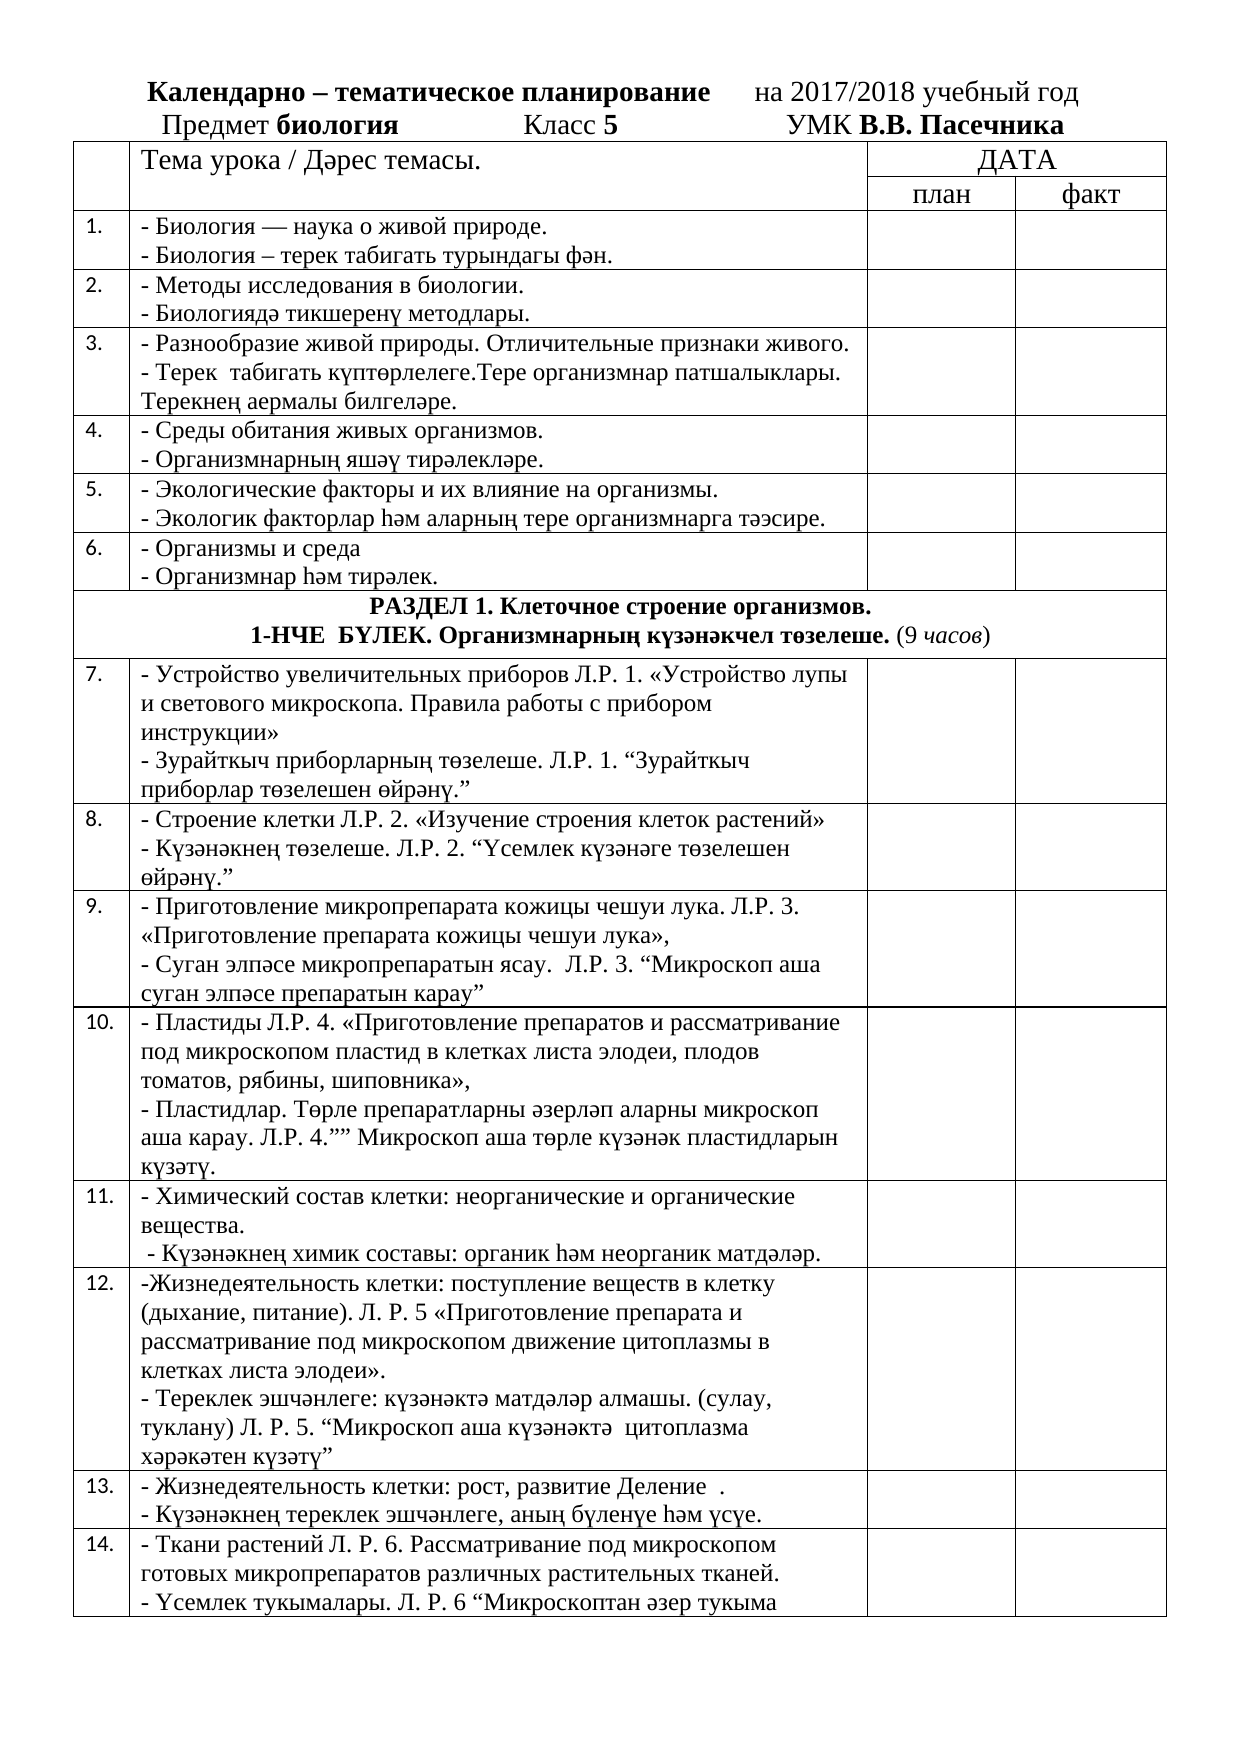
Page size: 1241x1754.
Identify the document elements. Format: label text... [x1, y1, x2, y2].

table_cell [1016, 328, 1166, 414]
table_cell 13. [74, 1471, 129, 1528]
table_cell [868, 1471, 1015, 1528]
table_cell [868, 533, 1015, 590]
table_cell - Среды обитания живых организмов. - Организмнарның яшәү тирәлекләре. [130, 416, 867, 473]
table_cell [1016, 1471, 1166, 1528]
table_cell [1016, 1529, 1166, 1616]
table_cell 3. [74, 328, 129, 414]
table_cell [868, 891, 1015, 1006]
table_cell план [868, 177, 1015, 210]
table_cell -Жизнедеятельность клетки: поступление веществ в клетку (дыхание, питание). Л. Р. 5 «Приготовление препарата и рассматривание под микроскопом движение цитоплазмы в клетках листа элодеи». - Тереклек эшчәнлеге: күзәнәктә матдәләр алмашы. (сулау, туклану) Л. Р. 5. “Микроскоп аша күзәнәктә цитоплазма хәрәкәтен күзәтү” [130, 1268, 867, 1470]
table_cell [868, 1181, 1015, 1267]
table_cell [868, 1268, 1015, 1470]
table_cell - Методы исследования в биологии. - Биологиядә тикшеренү методлары. [130, 270, 867, 327]
table_cell - Строение клетки Л.Р. 2. «Изучение строения клеток растений» - Күзәнәкнең төзелеше. Л.Р. 2. “Үсемлек күзәнәге төзелешен өйрәнү.” [130, 804, 867, 890]
table_cell 11. [74, 1181, 129, 1267]
table_cell [1016, 1268, 1166, 1470]
table_cell - Жизнедеятельность клетки: рост, развитие Деление . - Күзәнәкнең тереклек эшчәнлеге, аның бүленүе һәм үсүе. [130, 1471, 867, 1528]
table_cell 8. [74, 804, 129, 890]
table_cell [1016, 474, 1166, 532]
table_cell [1016, 804, 1166, 890]
table_cell [1016, 659, 1166, 803]
table_cell [868, 416, 1015, 473]
table_cell - Пластиды Л.Р. 4. «Приготовление препаратов и рассматривание под микроскопом пластид в клетках листа элодеи, плодов томатов, рябины, шиповника», - Пластидлар. Төрле препаратларны әзерләп аларны микроскоп аша карау. Л.Р. 4.”” Микроскоп аша төрле күзәнәк пластидларын күзәтү. [130, 1008, 867, 1180]
table_cell [1016, 416, 1166, 473]
table_cell [1016, 211, 1166, 269]
table_cell [868, 211, 1015, 269]
table_cell [868, 474, 1015, 532]
table_cell [1016, 1181, 1166, 1267]
table_cell - Биология — наука о живой природе. - Биология – терек табигать турындагы фән. [130, 211, 867, 269]
table_cell 12. [74, 1268, 129, 1470]
table_cell 14. [74, 1529, 129, 1616]
table_cell [868, 1008, 1015, 1180]
table_cell - Химический состав клетки: неорганические и органические вещества. - Күзәнәкнең химик составы: органик һәм неорганик матдәләр. [130, 1181, 867, 1267]
table_cell [1016, 533, 1166, 590]
table_cell 6. [74, 533, 129, 590]
table_header [74, 142, 129, 210]
table_cell [868, 270, 1015, 327]
table_cell 9. [74, 891, 129, 1006]
table_cell факт [1016, 177, 1166, 210]
table_cell [868, 1529, 1015, 1616]
table_cell Раздел 1. Клеточное строение организмов. 1-НЧЕ БҮЛЕК. Организмнарның күзәнәкчел төзелеше. (9 часов) [74, 591, 1166, 658]
text Календарно – тематическое планирование на 2017/2018 учебный год [74, 74, 1152, 107]
table_header Тема урока / Дәрес темасы. [130, 142, 867, 210]
table_cell 1. [74, 211, 129, 269]
table_cell [868, 659, 1015, 803]
table_cell [868, 804, 1015, 890]
table_cell 7. [74, 659, 129, 803]
table_cell 4. [74, 416, 129, 473]
table_cell - Приготовление микропрепарата кожицы чешуи лука. Л.Р. 3. «Приготовление препарата кожицы чешуи лука», - Суган элпәсе микропрепаратын ясау. Л.Р. 3. “Микроскоп аша суган элпәсе препаратын карау” [130, 891, 867, 1006]
table_cell - Устройство увеличительных приборов Л.Р. 1. «Устройство лупы и светового микроскопа. Правила работы с прибором инструкции» - Зурайткыч приборларның төзелеше. Л.Р. 1. “Зурайткыч приборлар төзелешен өйрәнү.” [130, 659, 867, 803]
table_cell [868, 328, 1015, 414]
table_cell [130, 1529, 867, 1616]
table_cell 2. [74, 270, 129, 327]
table_cell 5. [74, 474, 129, 532]
table_cell [1016, 1008, 1166, 1180]
table_cell 10. [74, 1008, 129, 1180]
text Предмет биология Класс 5 УМК В.В. Пасечника [74, 107, 1152, 141]
table_cell - Разнообразие живой природы. Отличительные признаки живого. - Терек табигать күптөрлелеге.Тере организмнар патшалыклары. Терекнең аермалы билгеләре. [130, 328, 867, 414]
table_cell [1016, 270, 1166, 327]
table_header ДАТА [868, 142, 1166, 176]
table_cell - Экологические факторы и их влияние на организмы. - Экологик факторлар һәм аларның тере организмнарга тәэсире. [130, 474, 867, 532]
table_cell [1016, 891, 1166, 1006]
table_cell - Организмы и среда - Организмнар һәм тирәлек. [130, 533, 867, 590]
